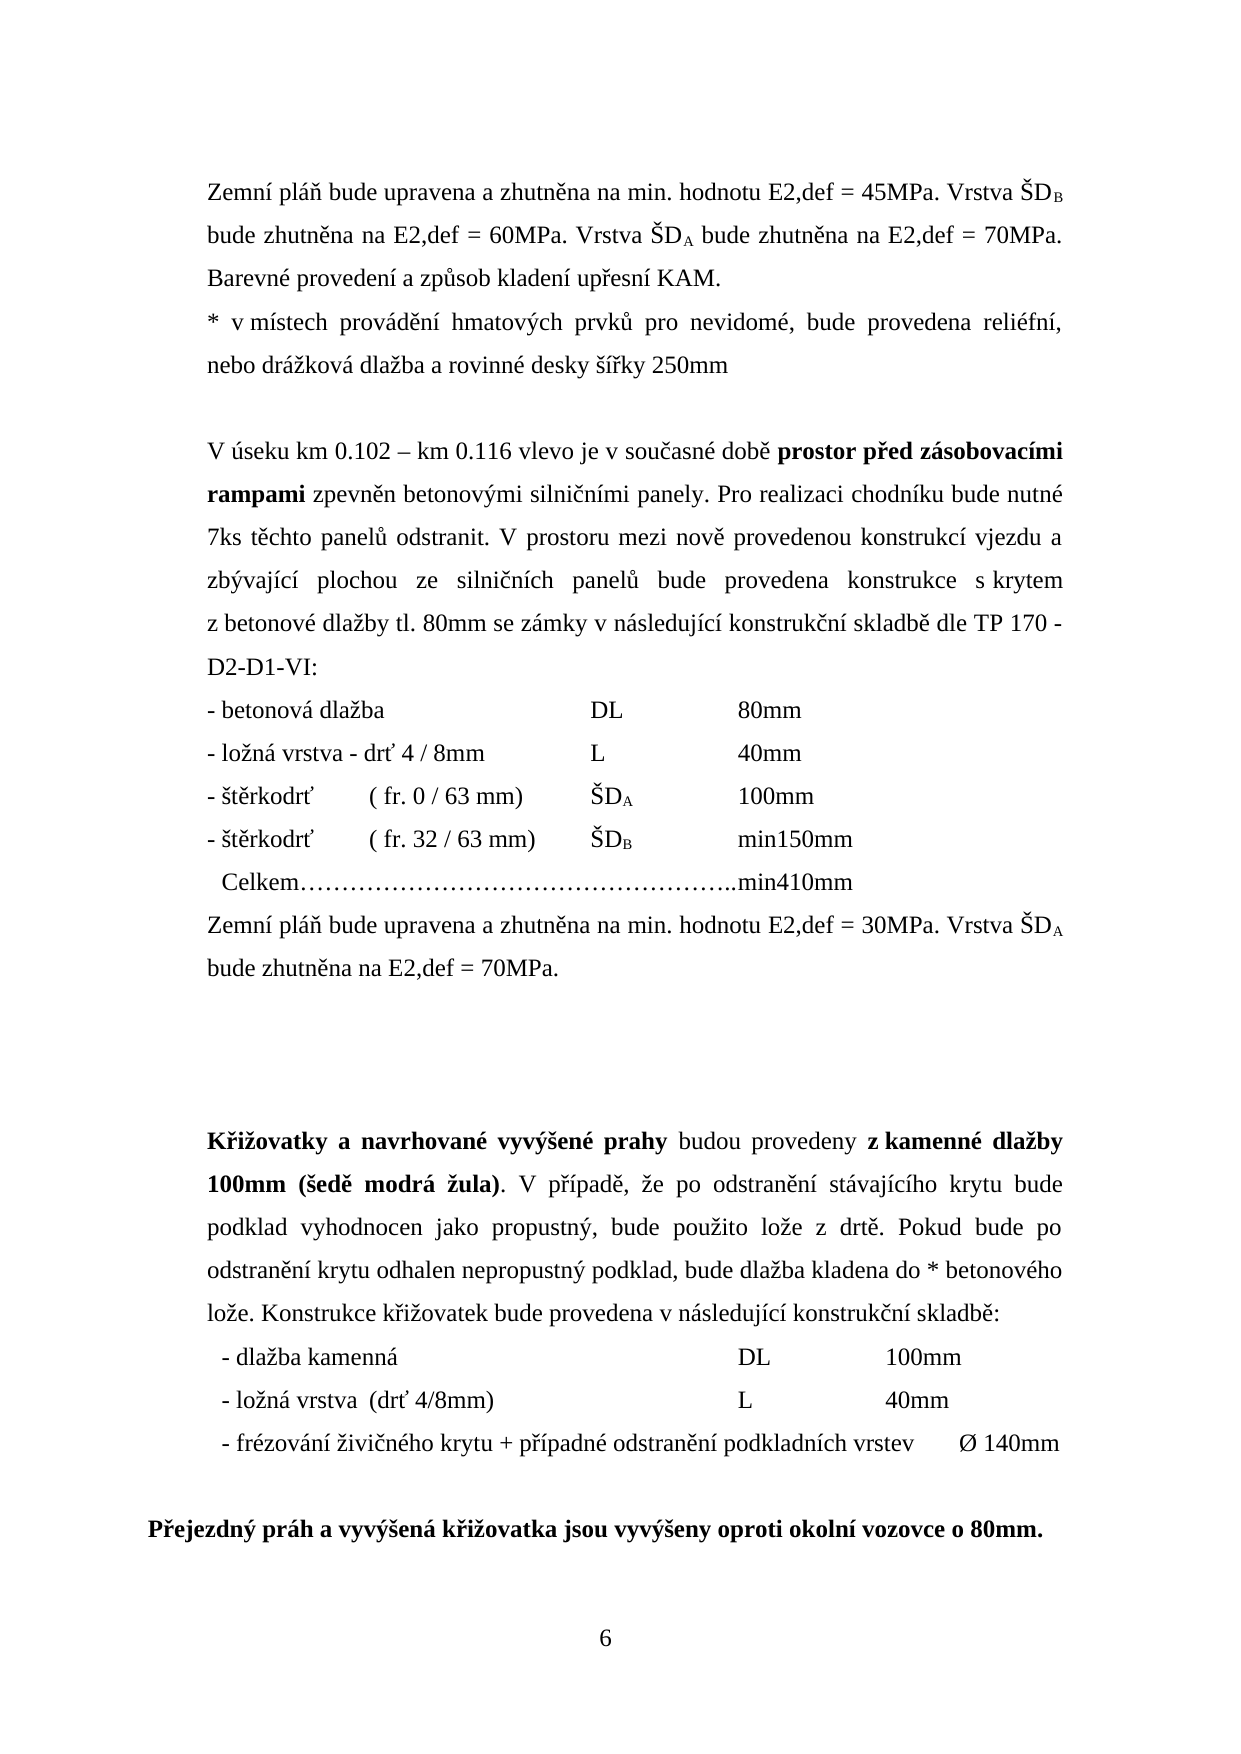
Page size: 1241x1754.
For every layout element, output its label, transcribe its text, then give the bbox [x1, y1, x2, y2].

text - ložná vrstva - drť 4 / 8mm L 40mm [207, 738, 1063, 767]
text - ložná vrstva (drť 4/8mm) L 40mm [148, 1385, 1063, 1413]
text Zemní pláň bude upravena a zhutněna na min. hodnotu E2,def = 45MPa. Vrstva ŠDB bude zhutněna na E2,def = 60MPa. Vrstva ŠDA bude zhutněna na E2,def = 70MPa. Barevné provedení a způsob kladení upřesní KAM. [148, 177, 1063, 292]
text - štěrkodrť ( fr. 0 / 63 mm) ŠDA 100mm [207, 781, 1063, 810]
text - štěrkodrť ( fr. 32 / 63 mm) ŠDB min150mm Celkem…………………………………………….. min410mm [207, 824, 1063, 896]
text * v místech provádění hmatových prvků pro nevidomé, bude provedena reliéfní, nebo drážková dlažba a rovinné desky šířky 250mm [207, 307, 1063, 378]
text V úseku km 0.102 – km 0.116 vlevo je v současné době prostor před zásobovacími rampami zpevněn betonovými silničními panely. Pro realizaci chodníku bude nutné 7ks těchto panelů odstranit. V prostoru mezi nově provedenou konstrukcí vjezdu a zbývající plochou ze silničních panelů bude provedena konstrukce s krytem z betonové dlažby tl. 80mm se zámky v následující konstrukční skladbě dle TP 170 - D2-D1-VI: [207, 436, 1063, 680]
text Přejezdný práh a vyvýšená křižovatka jsou vyvýšeny oproti okolní vozovce o 80mm. [148, 1514, 1063, 1543]
text - betonová dlažba DL 80mm [207, 695, 1063, 723]
text Křižovatky a navrhované vyvýšené prahy budou provedeny z kamenné dlažby 100mm (šedě modrá žula). V případě, že po odstranění stávajícího krytu bude podklad vyhodnocen jako propustný, bude použito lože z drtě. Pokud bude po odstranění krytu odhalen nepropustný podklad, bude dlažba kladena do * betonového lože. Konstrukce křižovatek bude provedena v následující konstrukční skladbě: [207, 1126, 1063, 1327]
text Zemní pláň bude upravena a zhutněna na min. hodnotu E2,def = 30MPa. Vrstva ŠDA bude zhutněna na E2,def = 70MPa. [207, 910, 1063, 982]
text - frézování živičného krytu + případné odstranění podkladních vrstev Ø 140mm [148, 1428, 1063, 1457]
text - dlažba kamenná DL 100mm [148, 1342, 1063, 1370]
